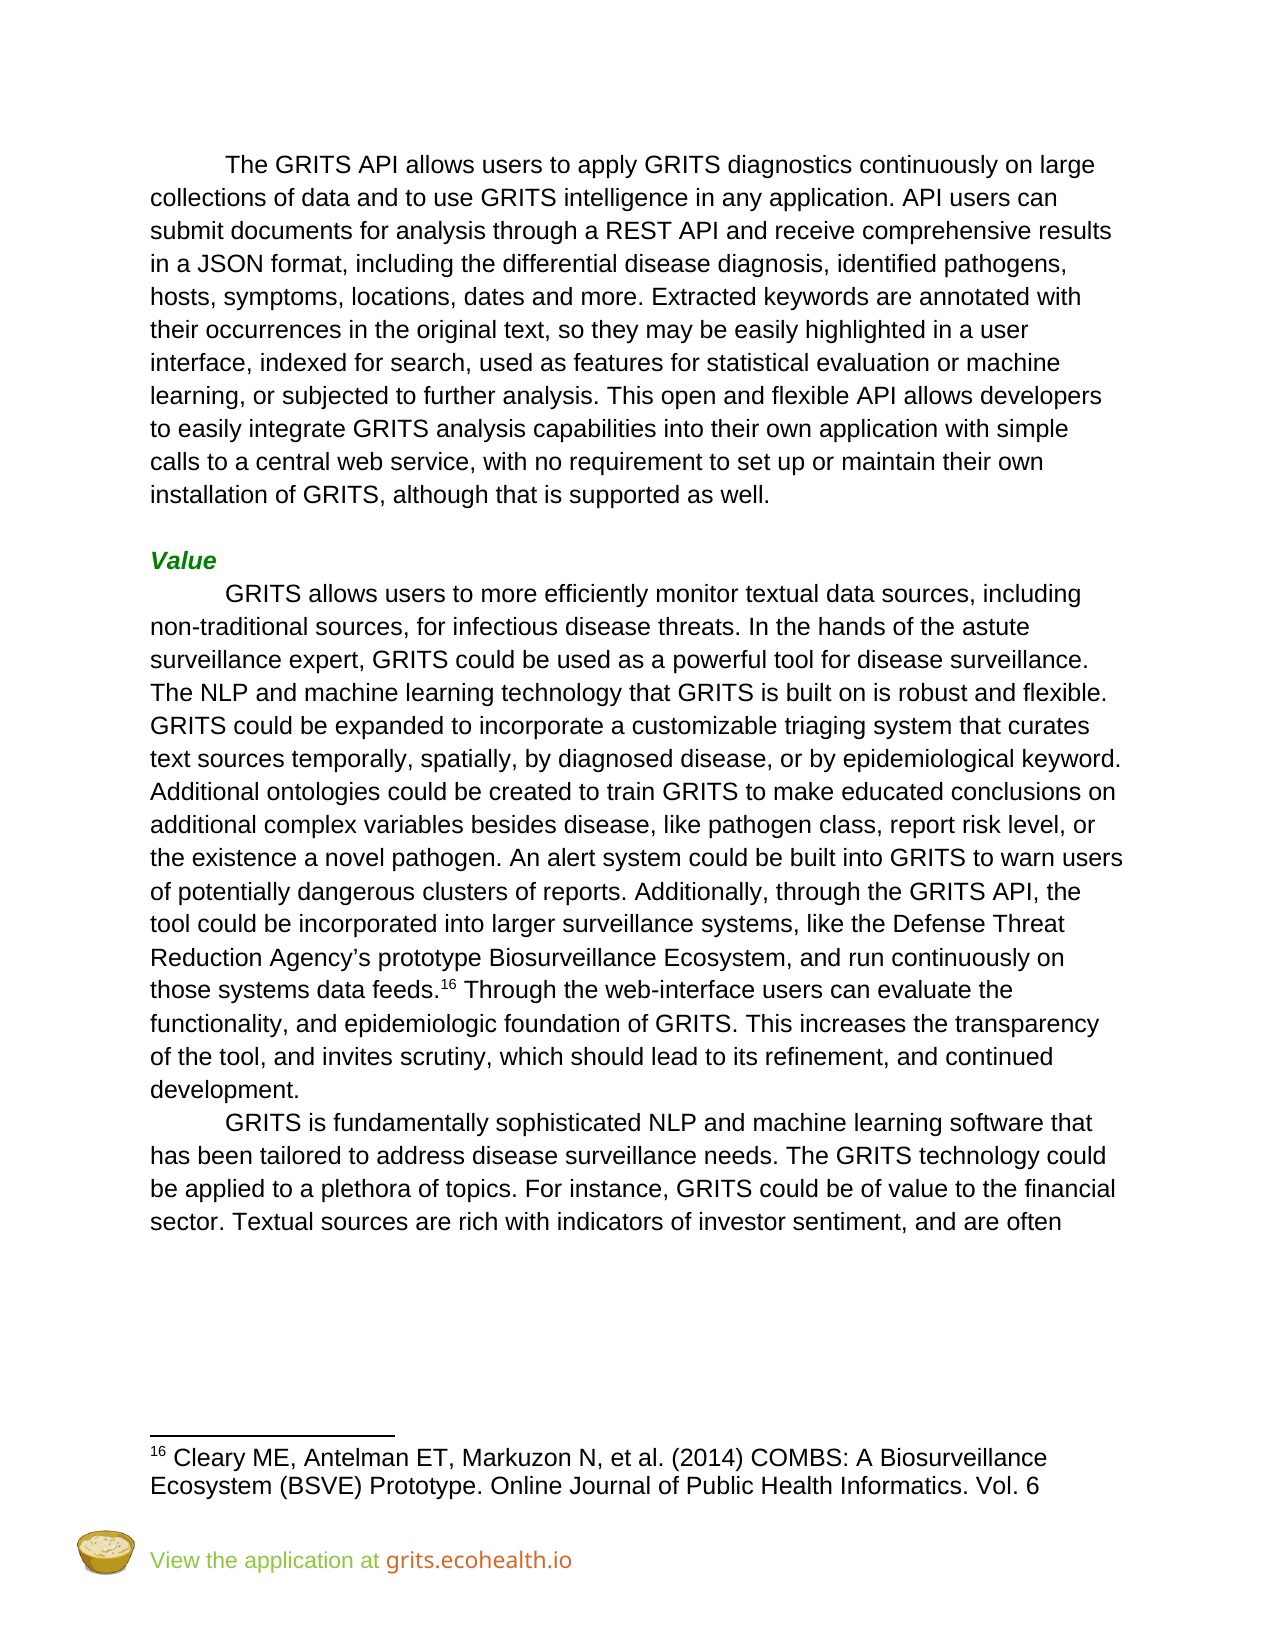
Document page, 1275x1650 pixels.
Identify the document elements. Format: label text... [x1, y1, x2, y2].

text The GRITS API allows users to apply GRITS diagnostics continuously on large collections of data and to use GRITS intelligence in any application. API users can submit documents for analysis through a REST API and receive comprehensive results in a JSON format, including the differential disease diagnosis, identified pathogens, hosts, symptoms, locations, dates and more. Extracted keywords are annotated with their occurrences in the original text, so they may be easily highlighted in a user interface, indexed for search, used as features for statistical evaluation or machine learning, or subjected to further analysis. This open and flexible API allows developers to easily integrate GRITS analysis capabilities into their own application with simple calls to a central web service, with no requirement to set up or maintain their own installation of GRITS, although that is supported as well. [150, 150, 1125, 509]
text GRITS allows users to more efficiently monitor textual data sources, including non-traditional sources, for infectious disease threats. In the hands of the astute surveillance expert, GRITS could be used as a powerful tool for disease surveillance. The NLP and machine learning technology that GRITS is built on is robust and flexible. GRITS could be expanded to incorporate a customizable triaging system that curates text sources temporally, spatially, by diagnosed disease, or by epidemiological keyword. Additional ontologies could be created to train GRITS to make educated conclusions on additional complex variables besides disease, like pathogen class, report risk level, or the existence a novel pathogen. An alert system could be built into GRITS to warn users of potentially dangerous clusters of reports. Additionally, through the GRITS API, the tool could be incorporated into larger surveillance systems, like the Defense Threat Reduction Agency’s prototype Biosurveillance Ecosystem, and run continuously on those systems data feeds. Through the web-interface users can evaluate the functionality, and epidemiologic foundation of GRITS. This increases the transparency of the tool, and invites scrutiny, which should lead to its refinement, and continued development. [150, 579, 1125, 1103]
picture [75, 1518, 136, 1580]
text Value [150, 546, 1125, 575]
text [150, 1108, 1125, 1268]
